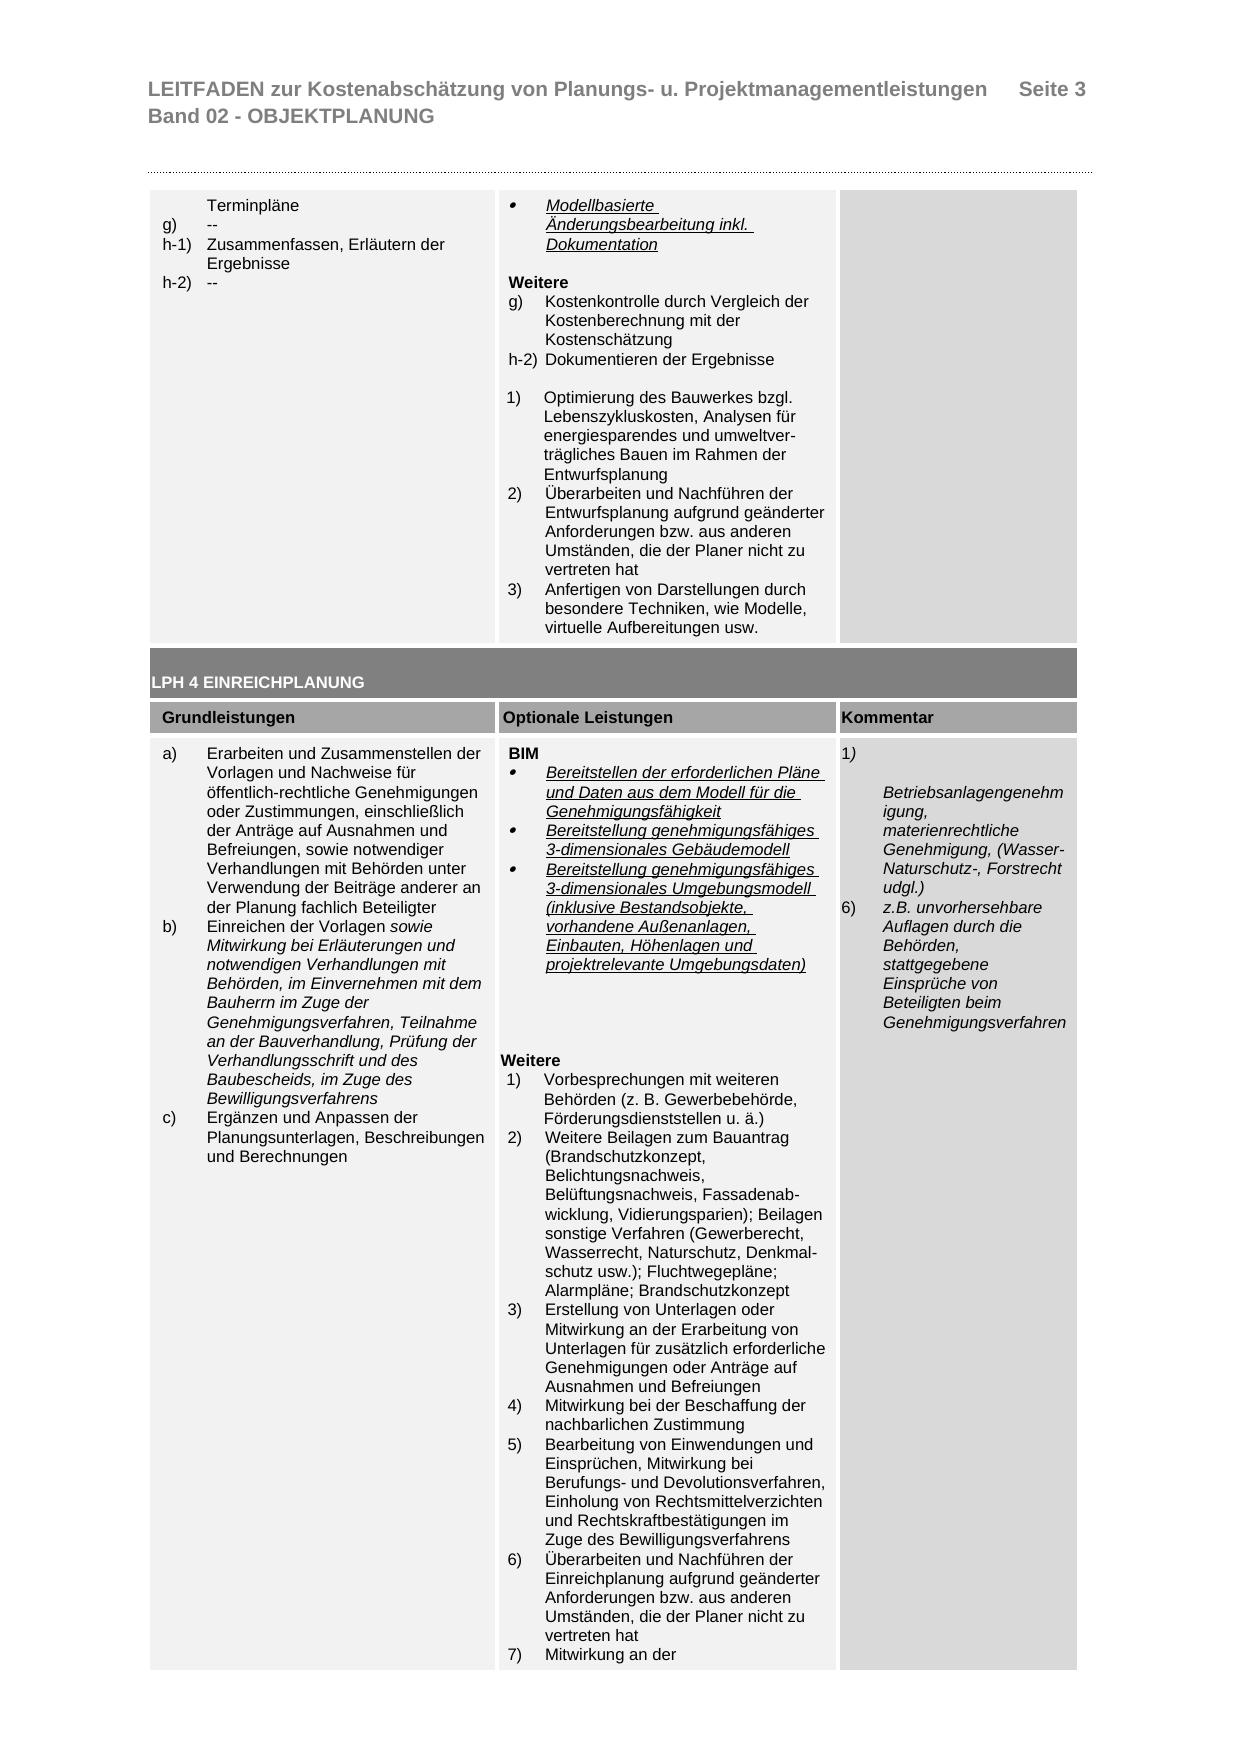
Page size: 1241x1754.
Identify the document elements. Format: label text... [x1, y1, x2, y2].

table_cell Optionale Leistungen [499, 702, 836, 733]
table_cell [840, 190, 1077, 643]
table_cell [840, 738, 1077, 1670]
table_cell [150, 190, 495, 643]
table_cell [150, 738, 495, 1670]
table_cell Grundleistungen [150, 702, 495, 733]
table_cell Kommentar [840, 702, 1077, 733]
table_cell LPH 4 Einreichplanung [150, 648, 1077, 698]
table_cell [499, 190, 836, 643]
